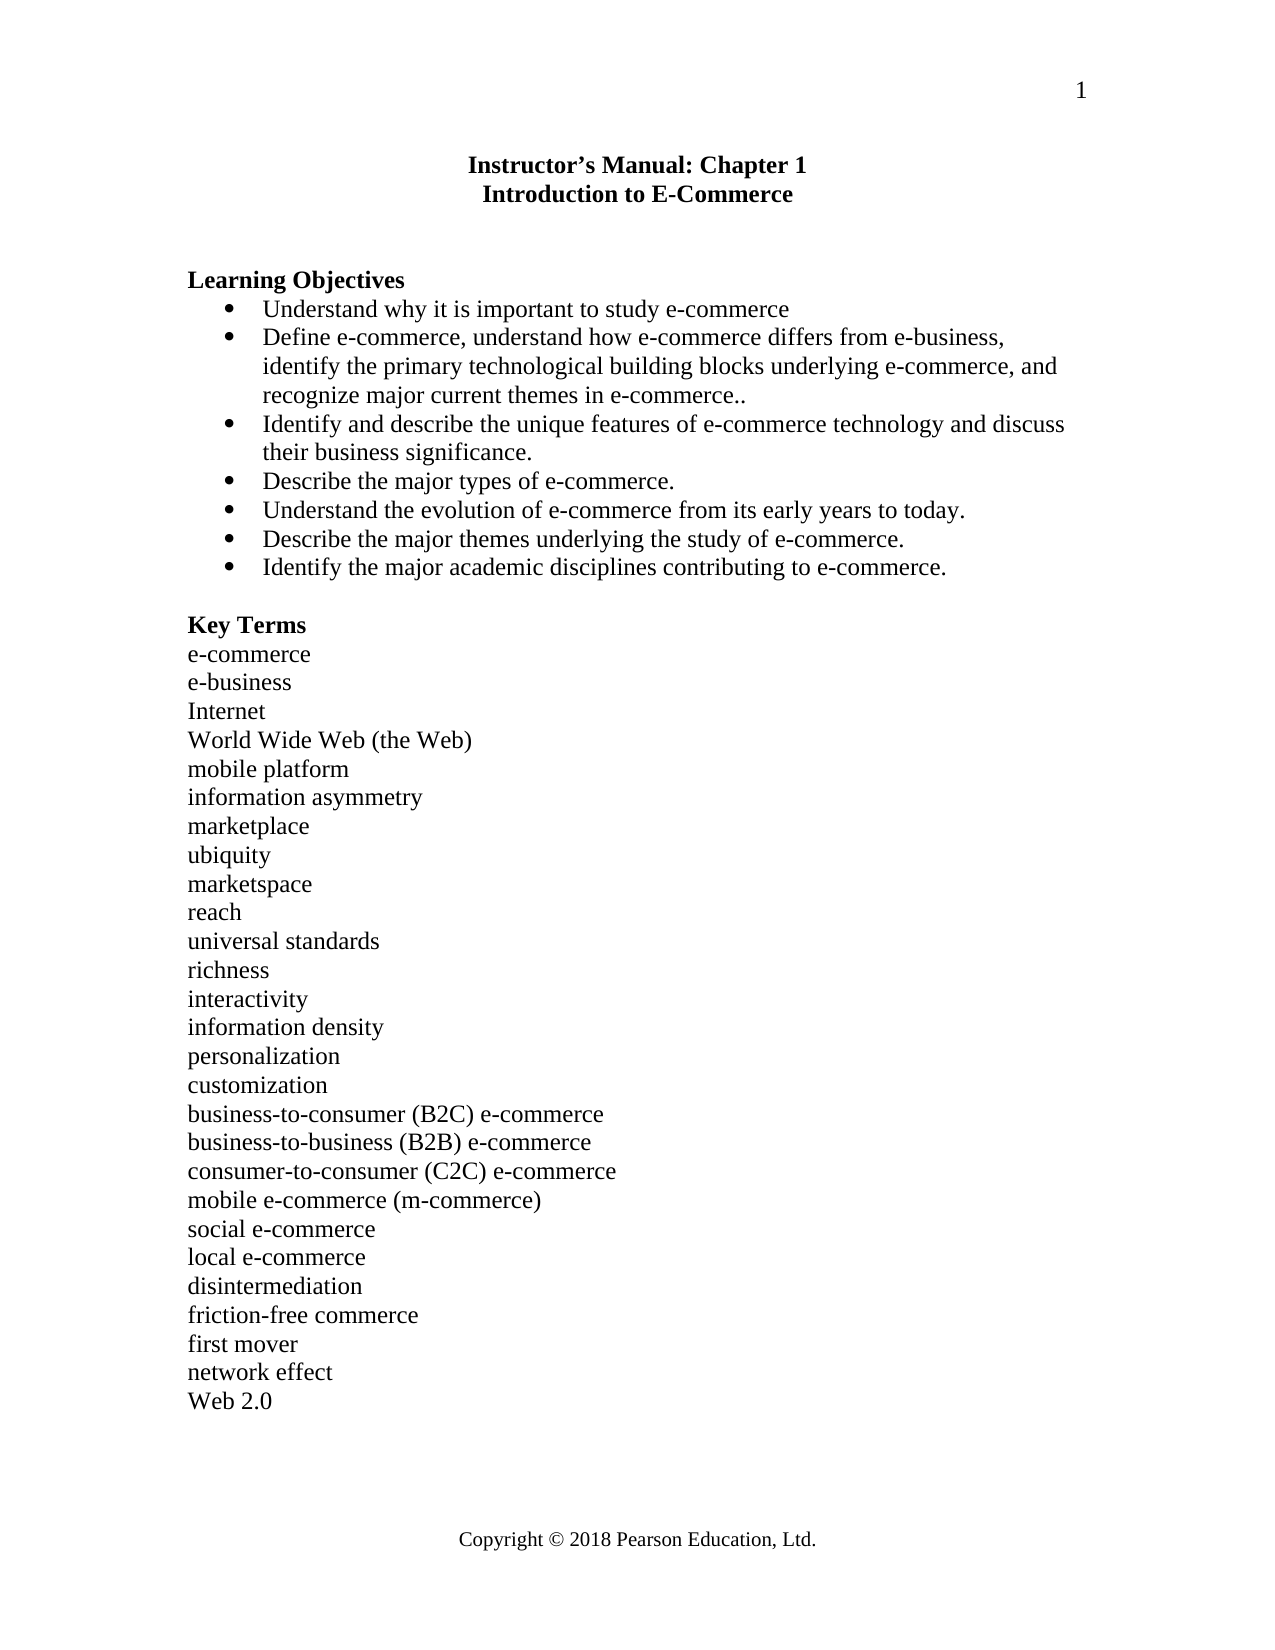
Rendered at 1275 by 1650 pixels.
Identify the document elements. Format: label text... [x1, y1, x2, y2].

text Learning Objectives [187, 265, 1087, 294]
text local e-commerce [187, 1242, 1087, 1271]
text disintermediation [187, 1271, 1087, 1300]
text personalization [187, 1041, 1087, 1070]
text World Wide Web (the Web) [187, 725, 1087, 754]
text e-business [187, 667, 1087, 696]
list Describe the major types of e-commerce. [225, 466, 1087, 495]
list Understand the evolution of e-commerce from its early years to today. [225, 495, 1087, 524]
title Introduction to E-Commerce [187, 179, 1087, 207]
text business-to-business (B2B) e-commerce [187, 1127, 1087, 1156]
text interactivity [187, 984, 1087, 1012]
list Describe the major themes underlying the study of e-commerce. [225, 524, 1087, 552]
subtitle Key Terms [187, 610, 1087, 639]
text mobile platform [187, 754, 1087, 782]
list Understand why it is important to study e-commerce [225, 294, 1087, 322]
text friction-free commerce [187, 1300, 1087, 1329]
text e-commerce [187, 639, 1087, 667]
text information asymmetry [187, 782, 1087, 811]
text reach [187, 897, 1087, 926]
title Instructor’s Manual: Chapter 1 [187, 150, 1087, 179]
text ubiquity [187, 840, 1087, 869]
text information density [187, 1012, 1087, 1041]
list Identify the major academic disciplines contributing to e-commerce. [225, 552, 1087, 581]
text business-to-consumer (B2C) e-commerce [187, 1099, 1087, 1127]
text Internet [187, 696, 1087, 725]
list Define e-commerce, understand how e-commerce differs from e-business, identify the primary technological building blocks underlying e-commerce, and recognize major current themes in e-commerce.. [225, 322, 1087, 409]
text network effect [187, 1357, 1087, 1386]
text marketspace [187, 869, 1087, 897]
text mobile e-commerce (m-commerce) [187, 1185, 1087, 1214]
text first mover [187, 1329, 1087, 1357]
text customization [187, 1070, 1087, 1099]
text social e-commerce [187, 1214, 1087, 1242]
list Identify and describe the unique features of e-commerce technology and discuss their business significance. [225, 409, 1087, 466]
text consumer-to-consumer (C2C) e-commerce [187, 1156, 1087, 1185]
text richness [187, 955, 1087, 984]
text universal standards [187, 926, 1087, 955]
text Web 2.0 [187, 1386, 1087, 1415]
text marketplace [187, 811, 1087, 840]
